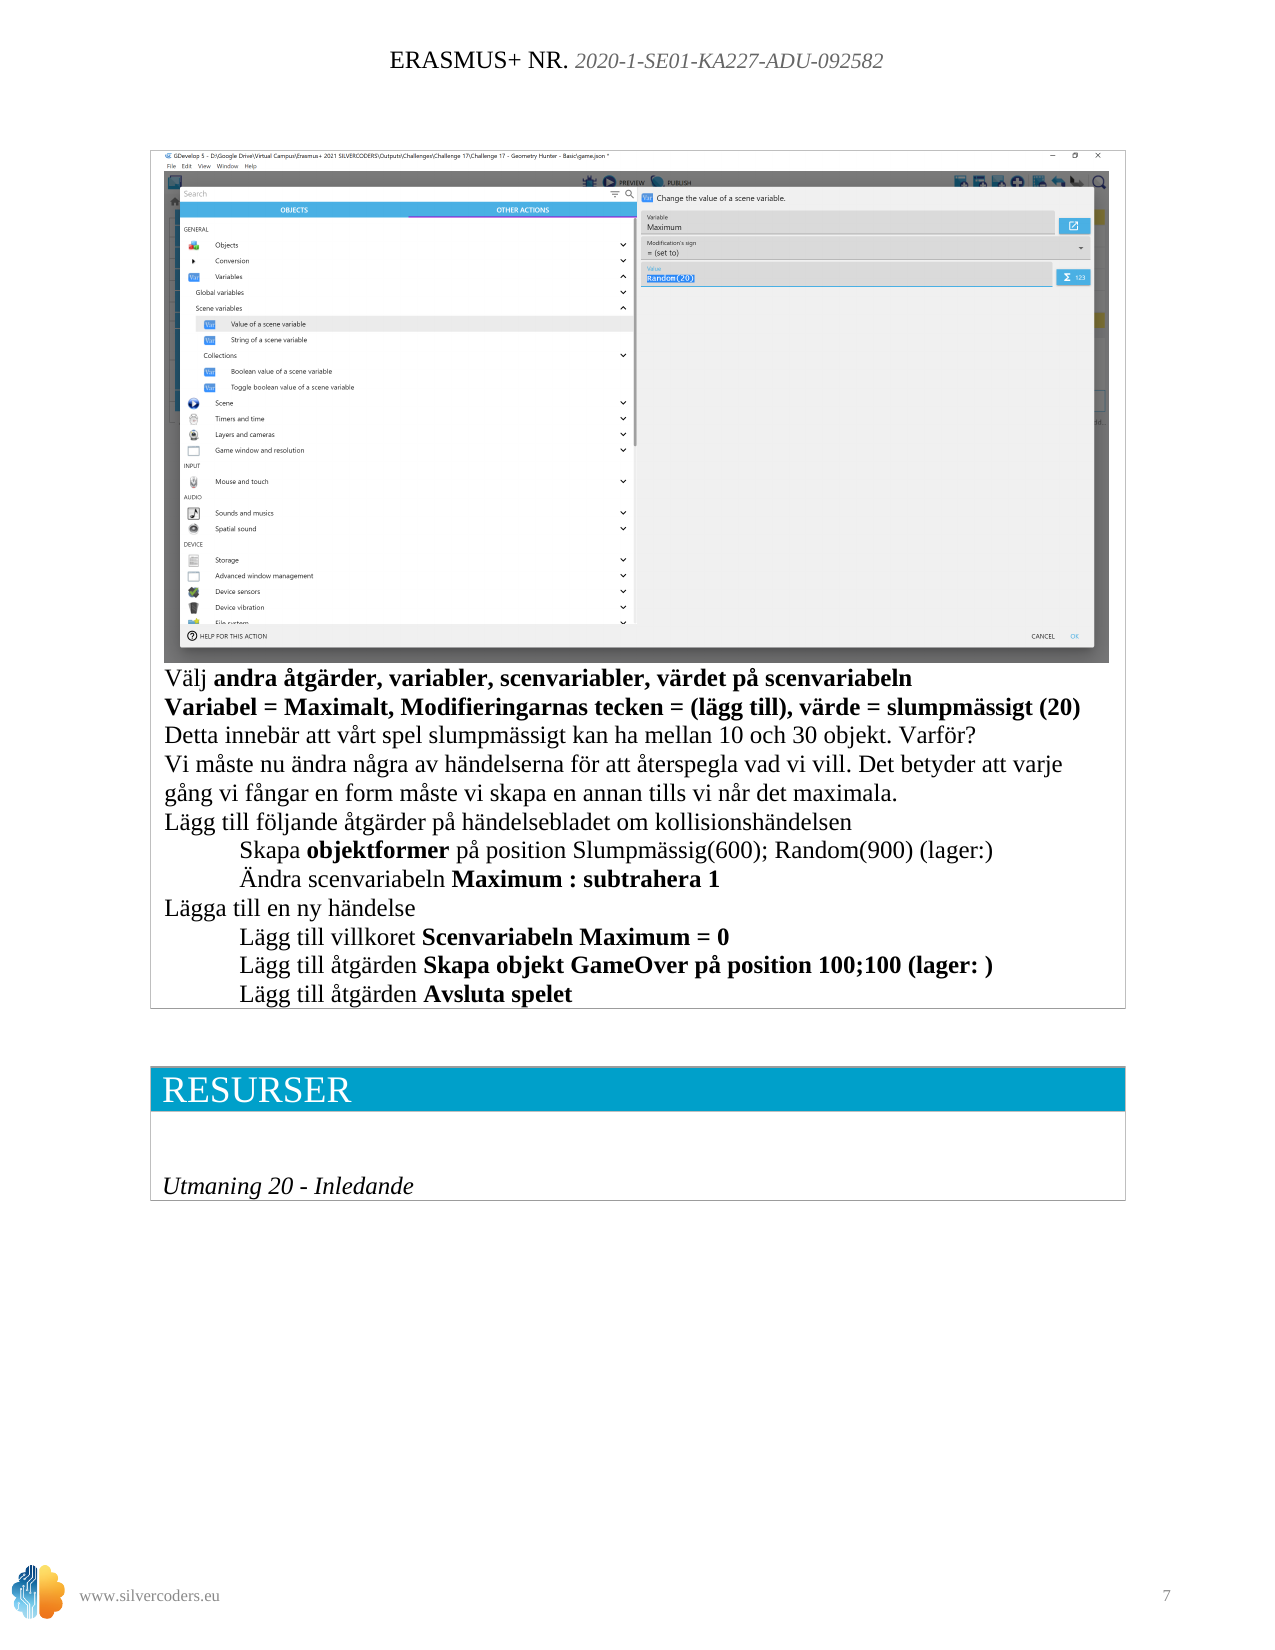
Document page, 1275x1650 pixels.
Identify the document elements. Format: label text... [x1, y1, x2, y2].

table_header RESURSER [151, 1068, 1125, 1111]
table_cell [151, 151, 1125, 1008]
table_cell Utmaning 20 - Inledande [151, 1112, 1125, 1200]
picture [164, 151, 1109, 663]
picture [11, 1565, 65, 1619]
